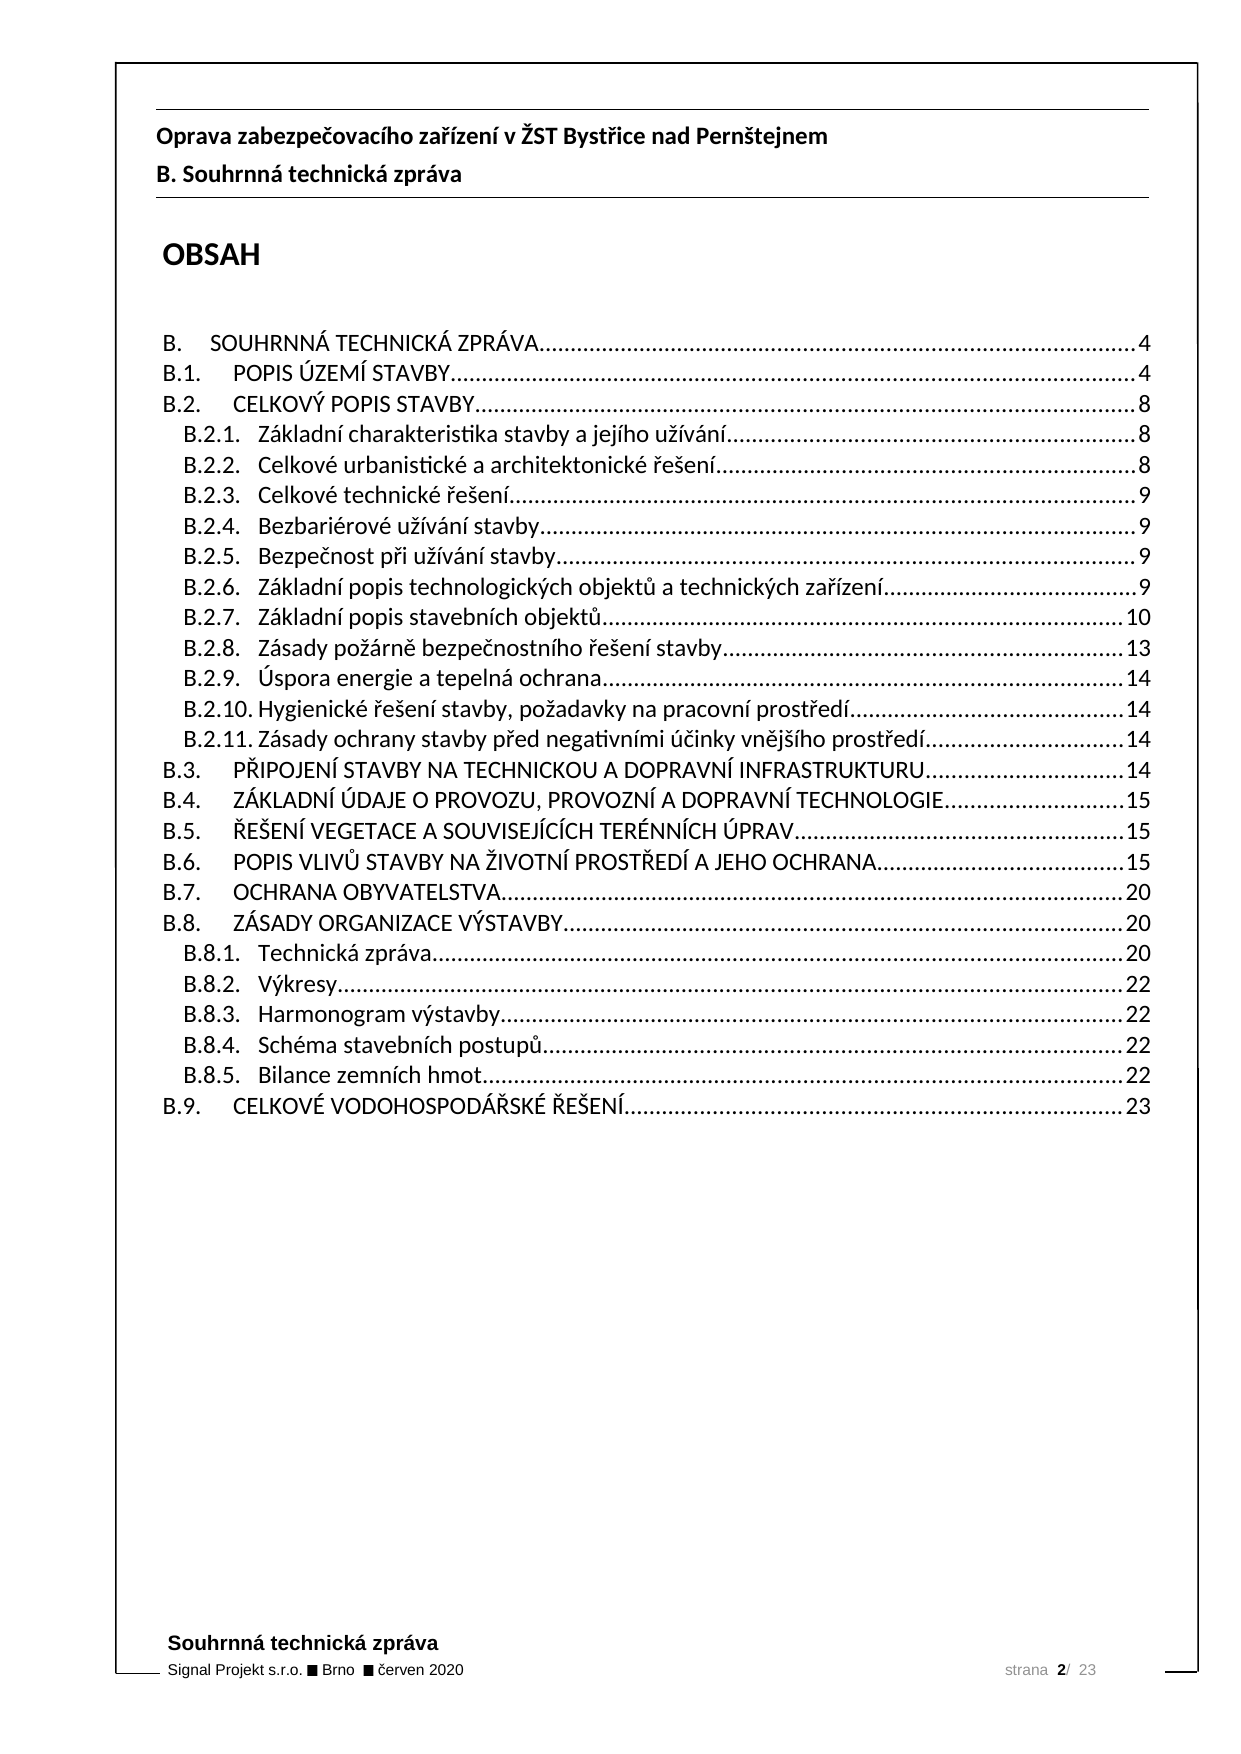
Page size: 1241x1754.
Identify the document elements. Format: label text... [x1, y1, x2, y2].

text B.2.11. Zásady ochrany stavby před negativními účinky vnějšího prostředí 14 [183, 723, 1152, 754]
text B.4. ZÁKLADNÍ ÚDAJE O PROVOZU, PROVOZNÍ A DOPRAVNÍ TECHNOLOGIE 15 [162, 784, 1152, 815]
text B.2.6. Základní popis technologických objektů a technických zařízení 9 [183, 571, 1152, 601]
text B.2.9. Úspora energie a tepelná ochrana 14 [183, 662, 1152, 693]
text B.2.8. Zásady požárně bezpečnostního řešení stavby 13 [183, 632, 1152, 662]
picture [363, 1665, 374, 1676]
text B.2.1. Základní charakteristika stavby a jejího užívání 8 [183, 418, 1152, 449]
text B.2.4. Bezbariérové užívání stavby 9 [183, 510, 1152, 540]
text B.8.2. Výkresy 22 [183, 968, 1152, 998]
text B.8.1. Technická zpráva 20 [183, 937, 1152, 968]
text B.6. POPIS VLIVŮ STAVBY NA ŽIVOTNÍ PROSTŘEDÍ A JEHO OCHRANA 15 [162, 846, 1152, 876]
text B.8.3. Harmonogram výstavby 22 [183, 998, 1152, 1029]
text B.1. POPIS ÚZEMÍ STAVBY 4 [162, 357, 1152, 388]
text B.8.5. Bilance zemních hmot 22 [183, 1059, 1152, 1090]
text B.8. ZÁSADY ORGANIZACE VÝSTAVBY 20 [162, 907, 1152, 937]
text B.9. CELKOVÉ VODOHOSPODÁŘSKÉ ŘEŠENÍ 23 [162, 1090, 1152, 1120]
text B.8.4. Schéma stavebních postupů 22 [183, 1029, 1152, 1059]
picture [307, 1665, 318, 1676]
text B.5. ŘEŠENÍ VEGETACE A SOUVISEJÍCÍCH TERÉNNÍCH ÚPRAV 15 [162, 815, 1152, 846]
text B.2.7. Základní popis stavebních objektů 10 [183, 601, 1152, 632]
text B.7. OCHRANA OBYVATELSTVA 20 [162, 876, 1152, 907]
text B.2.2. Celkové urbanistické a architektonické řešení 8 [183, 449, 1152, 479]
text B.3. PŘIPOJENÍ STAVBY NA TECHNICKOU A DOPRAVNÍ INFRASTRUKTURU 14 [162, 754, 1152, 784]
text B.2.10. Hygienické řešení stavby, požadavky na pracovní prostředí 14 [183, 693, 1152, 723]
text B.2. CELKOVÝ POPIS STAVBY 8 [162, 388, 1152, 418]
text B.2.5. Bezpečnost při užívání stavby 9 [183, 540, 1152, 571]
text B.2.3. Celkové technické řešení 9 [183, 479, 1152, 510]
text B. SOUHRNNÁ TECHNICKÁ ZPRÁVA 4 [162, 327, 1152, 357]
text OBSAH [133, 233, 1152, 273]
